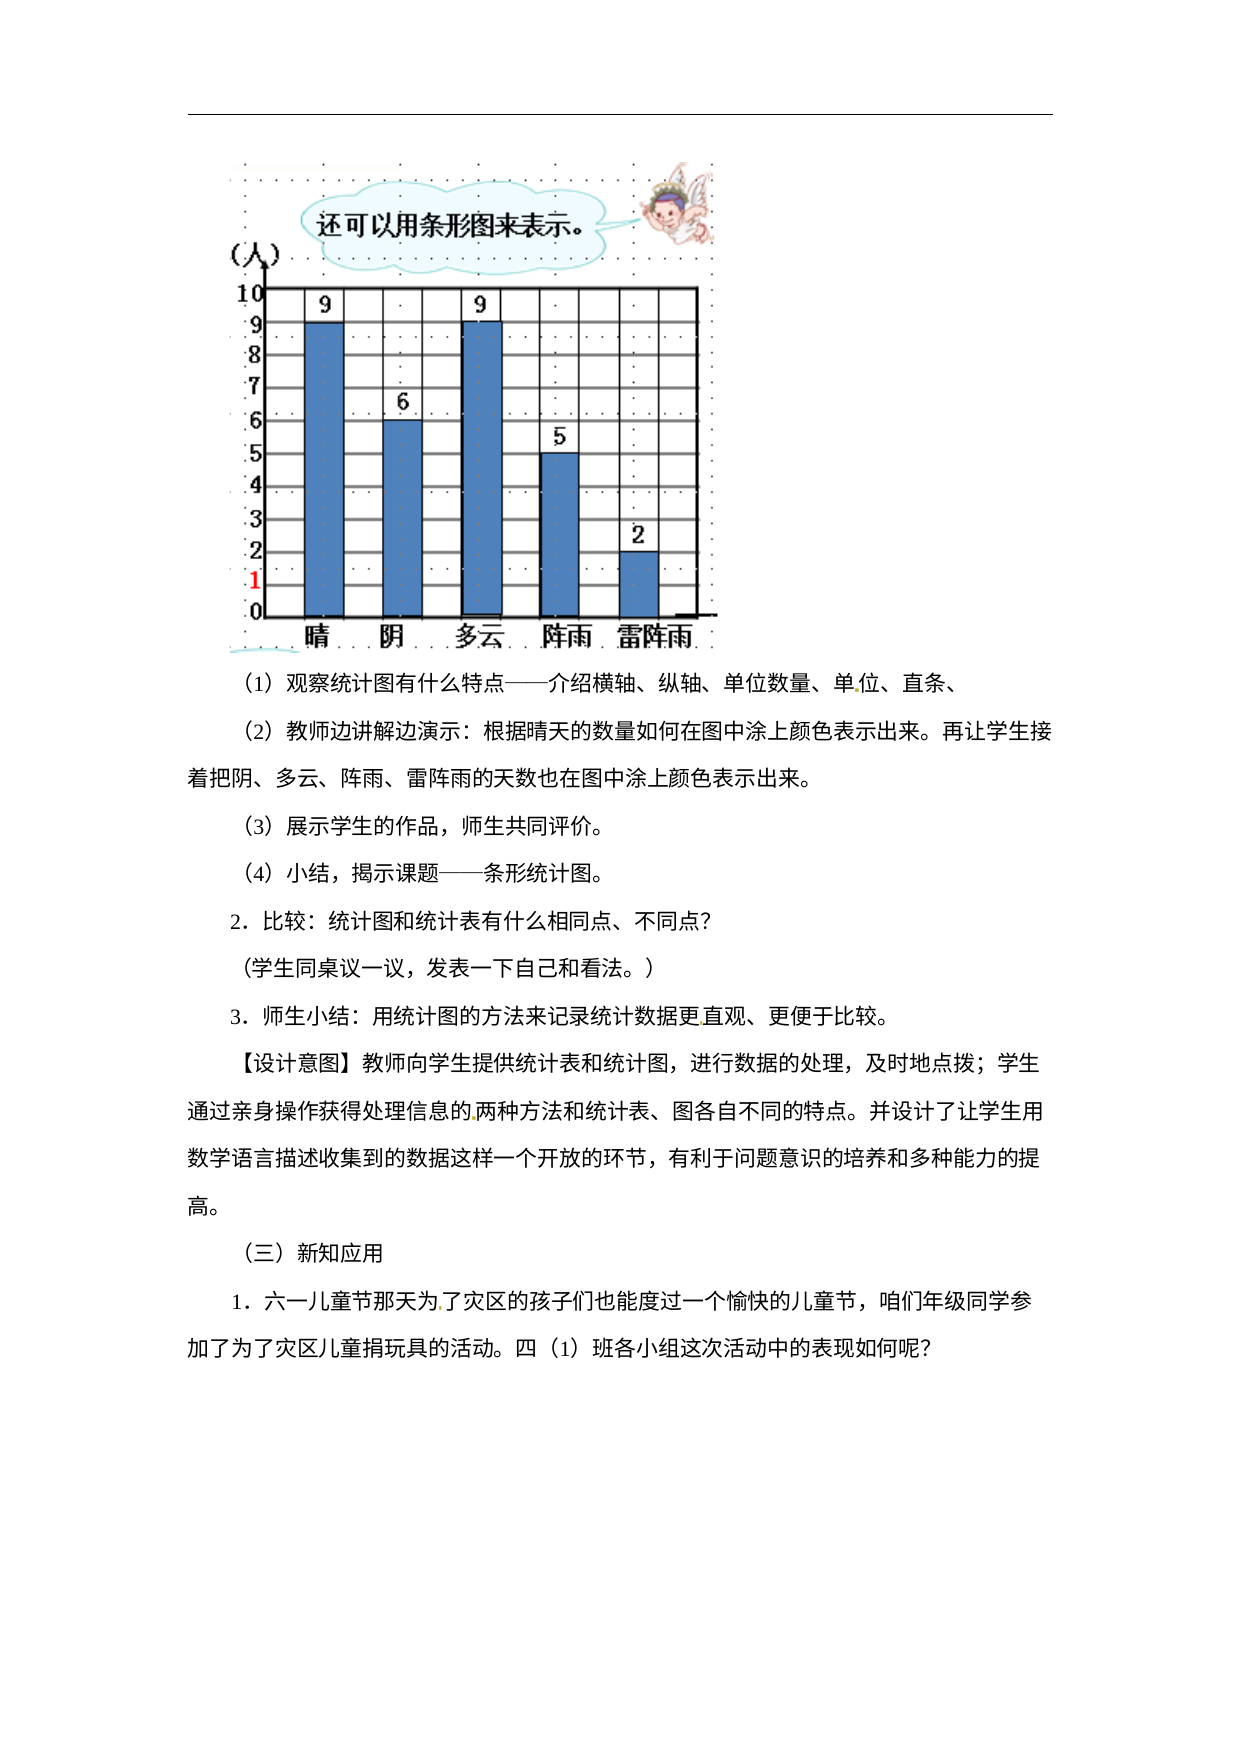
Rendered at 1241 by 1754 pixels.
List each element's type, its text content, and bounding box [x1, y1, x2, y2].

text 3．师生小结：用统计图的方法来记录统计数据更直观、更便于比较。 [187, 999, 1053, 1031]
text 2．比较：统计图和统计表有什么相同点、不同点？ [187, 904, 1053, 936]
text （1）观察统计图有什么特点──介绍横轴、纵轴、单位数量、单位、直条、 [187, 666, 1053, 698]
text 【设计意图】教师向学生提供统计表和统计图，进行数据的处理，及时地点拨；学生通过亲身操作获得处理信息的两种方法和统计表、图各自不同的特点。并设计了让学生用数学语言描述收集到的数据这样一个开放的环节，有利于问题意识的培养和多种能力的提高。 [187, 1046, 1053, 1221]
picture [229, 162, 724, 653]
text （三）新知应用 [187, 1236, 1053, 1268]
text （3）展示学生的作品，师生共同评价。 [187, 809, 1053, 841]
text （2）教师边讲解边演示：根据晴天的数量如何在图中涂上颜色表示出来。再让学生接着把阴、多云、阵雨、雷阵雨的天数也在图中涂上颜色表示出来。 [187, 714, 1053, 793]
text 1．六一儿童节那天为了灾区的孩子们也能度过一个愉快的儿童节，咱们年级同学参加了为了灾区儿童捐玩具的活动。四（1）班各小组这次活动中的表现如何呢？[来源:Zxxk.Com] [187, 1284, 1053, 1363]
text （学生同桌议一议，发表一下自己和看法。） [187, 951, 1053, 983]
text （4）小结，揭示课题──条形统计图。 [187, 856, 1053, 888]
